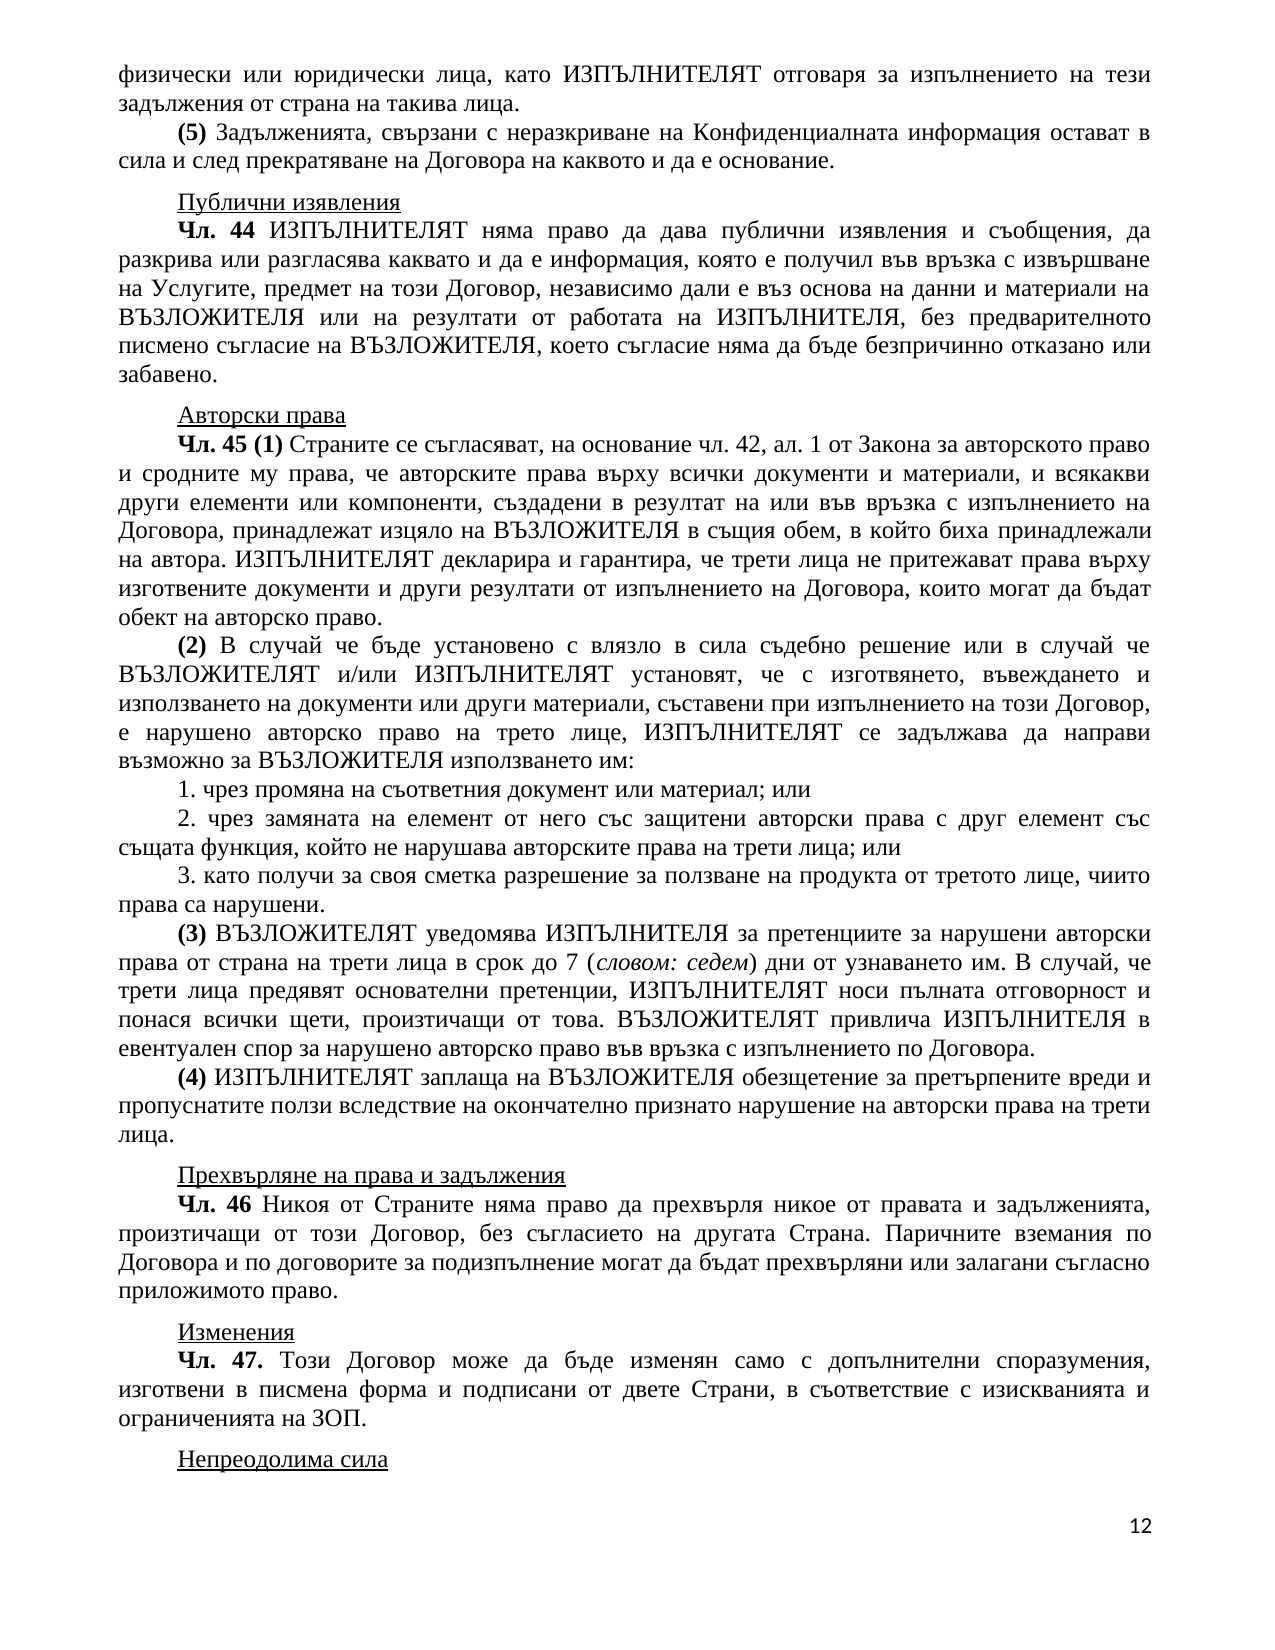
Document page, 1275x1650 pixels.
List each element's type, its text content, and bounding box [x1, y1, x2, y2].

text Авторски права [118, 400, 1152, 429]
text (5) Задълженията, свързани с неразкриване на Конфиденциалната информация остават в сила и след прекратяване на Договора на каквото и да е основание. [118, 117, 1152, 174]
text 3. като получи за своя сметка разрешение за ползване на продукта от третото лице, чиито права са нарушени. [118, 860, 1152, 918]
text (3) ВЪЗЛОЖИТЕЛЯТ уведомява ИЗПЪЛНИТЕЛЯ за претенциите за нарушени авторски права от страна на трети лица в срок до 7 (словом: седем) дни от узнаването им. В случай, че трети лица предявят основателни претенции, ИЗПЪЛНИТЕЛЯТ носи пълната отговорност и понася всички щети, произтичащи от това. ВЪЗЛОЖИТЕЛЯТ привлича ИЗПЪЛНИТЕЛЯ в евентуален спор за нарушено авторско право във връзка с изпълнението по Договора. [118, 918, 1152, 1062]
text Прехвърляне на права и задължения [118, 1160, 1152, 1189]
text Изменения [118, 1317, 1152, 1345]
text Чл. 45 (1) Страните се съгласяват, на основание чл. 42, ал. 1 от Закона за авторското право и сродните му права, че авторските права върху всички документи и материали, и всякакви други елементи или компоненти, създадени в резултат на или във връзка с изпълнението на Договора, принадлежат изцяло на ВЪЗЛОЖИТЕЛЯ в същия обем, в който биха принадлежали на автора. ИЗПЪЛНИТЕЛЯТ декларира и гарантира, че трети лица не притежават права върху изготвените документи и други резултати от изпълнението на Договора, които могат да бъдат обект на авторско право. [118, 429, 1152, 630]
text 2. чрез замяната на елемент от него със защитени авторски права с друг елемент със същата функция, който не нарушава авторските права на трети лица; или [118, 803, 1152, 860]
text Чл. 44 ИЗПЪЛНИТЕЛЯТ няма право да дава публични изявления и съобщения, да разкрива или разгласява каквато и да е информация, която е получил във връзка с извършване на Услугите, предмет на този Договор, независимо дали е въз основа на данни и материали на ВЪЗЛОЖИТЕЛЯ или на резултати от работата на ИЗПЪЛНИТЕЛЯ, без предварителното писмено съгласие на ВЪЗЛОЖИТЕЛЯ, което съгласие няма да бъде безпричинно отказано или забавено. [118, 215, 1152, 388]
text (2) В случай че бъде установено с влязло в сила съдебно решение или в случай че ВЪЗЛОЖИТЕЛЯТ и/или ИЗПЪЛНИТЕЛЯТ установят, че с изготвянето, въвеждането и използването на документи или други материали, съставени при изпълнението на този Договор, е нарушено авторско право на трето лице, ИЗПЪЛНИТЕЛЯТ се задължава да направи възможно за ВЪЗЛОЖИТЕЛЯ използването им: [118, 630, 1152, 774]
text Чл. 47. Този Договор може да бъде изменян само с допълнителни споразумения, изготвени в писмена форма и подписани от двете Страни, в съответствие с изискванията и ограниченията на ЗОП. [118, 1345, 1152, 1432]
text (4) ИЗПЪЛНИТЕЛЯТ заплаща на ВЪЗЛОЖИТЕЛЯ обезщетение за претърпените вреди и пропуснатите ползи вследствие на окончателно признато нарушение на авторски права на трети лица. [118, 1062, 1152, 1148]
text 1. чрез промяна на съответния документ или материал; или [118, 774, 1152, 803]
text Непреодолима сила [118, 1444, 1152, 1473]
text Чл. 46 Никоя от Страните няма право да прехвърля никое от правата и задълженията, произтичащи от този Договор, без съгласието на другата Страна. Паричните вземания по Договора и по договорите за подизпълнение могат да бъдат прехвърляни или залагани съгласно приложимото право. [118, 1189, 1152, 1304]
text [118, 59, 1152, 117]
text Публични изявления [118, 187, 1152, 215]
